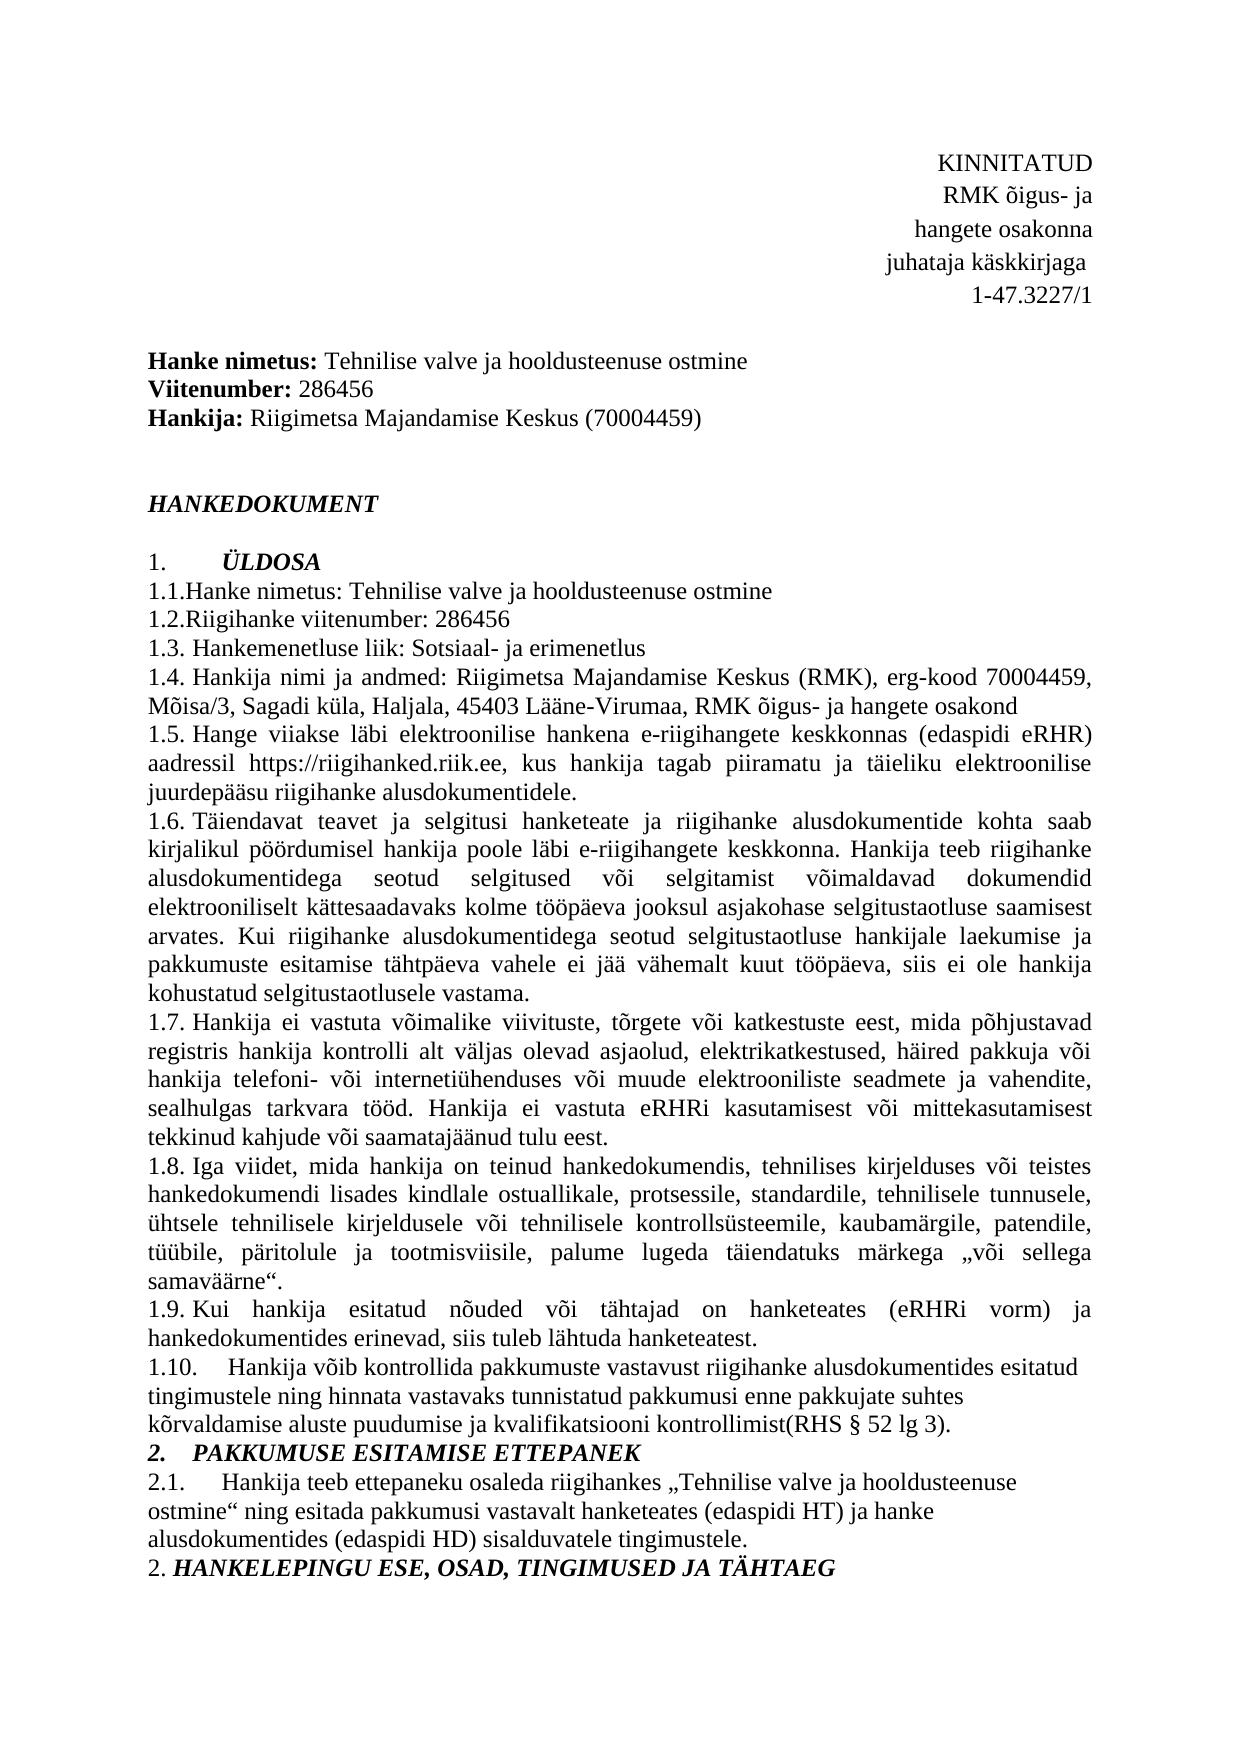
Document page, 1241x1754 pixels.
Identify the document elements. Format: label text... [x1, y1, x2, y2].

list Hange viiakse läbi elektroonilise hankena e-riigihangete keskkonnas (edaspidi eRHR) aadressil https://riigihanked.riik.ee, kus hankija tagab piiramatu ja täieliku elektroonilise juurdepääsu riigihanke alusdokumentidele. [148, 719, 1093, 806]
list Hankija ei vastuta võimalike viivituste, tõrgete või katkestuste eest, mida põhjustavad registris hankija kontrolli alt väljas olevad asjaolud, elektrikatkestused, häired pakkuja või hankija telefoni- või internetiühenduses või muude elektrooniliste seadmete ja vahendite, sealhulgas tarkvara tööd. Hankija ei vastuta eRHRi kasutamisest või mittekasutamisest tekkinud kahjude või saamatajäänud tulu eest. [148, 1007, 1093, 1151]
text KINNITATUD [148, 148, 1093, 176]
text Hanke nimetus: Tehnilise valve ja hooldusteenuse ostmine [148, 346, 1093, 374]
list Iga viidet, mida hankija on teinud hankedokumendis, tehnilises kirjelduses või teistes hankedokumendi lisades kindlale ostuallikale, protsessile, standardile, tehnilisele tunnusele, ühtsele tehnilisele kirjeldusele või tehnilisele kontrollsüsteemile, kaubamärgile, patendile, tüübile, päritolule ja tootmisviisile, palume lugeda täiendatuks märkega „või sellega samaväärne“. [148, 1151, 1093, 1294]
list ÜLDOSA [148, 547, 1093, 576]
list Hankija teeb ettepaneku osaleda riigihankes „Tehnilise valve ja hooldusteenuse ostmine“ ning esitada pakkumusi vastavalt hanketeates (edaspidi HT) ja hanke alusdokumentides (edaspidi HD) sisalduvatele tingimustele. [148, 1467, 1093, 1553]
list PAKKUMUSE ESITAMISE ETTEPANEK [148, 1438, 1093, 1467]
list Riigihanke viitenumber: 286456 [148, 604, 1093, 633]
list Kui hankija esitatud nõuded või tähtajad on hanketeates (eRHRi vorm) ja hankedokumentides erinevad, siis tuleb lähtuda hanketeatest. [148, 1294, 1093, 1352]
list Hankija nimi ja andmed: Riigimetsa Majandamise Keskus (RMK), erg-kood 70004459, Mõisa/3, Sagadi küla, Haljala, 45403 Lääne-Virumaa, RMK õigus- ja hangete osakond [148, 662, 1093, 719]
text Viitenumber: 286456 [148, 374, 1093, 403]
list Hankija võib kontrollida pakkumuste vastavust riigihanke alusdokumentides esitatud tingimustele ning hinnata vastavaks tunnistatud pakkumusi enne pakkujate suhtes kõrvaldamise aluste puudumise ja kvalifikatsiooni kontrollimist(RHS § 52 lg 3). [148, 1352, 1093, 1438]
text Hankija: Riigimetsa Majandamise Keskus (70004459) [148, 403, 1093, 432]
text 2. HANKELEPINGU ESE, OSAD, TINGIMUSED JA TÄHTAEG [148, 1553, 1093, 1582]
text RMK õigus- ja hangete osakonna [148, 181, 1093, 242]
list Hanke nimetus: Tehnilise valve ja hooldusteenuse ostmine [148, 576, 1093, 604]
list Täiendavat teavet ja selgitusi hanketeate ja riigihanke alusdokumentide kohta saab kirjalikul pöördumisel hankija poole läbi e-riigihangete keskkonna. Hankija teeb riigihanke alusdokumentidega seotud selgitused või selgitamist võimaldavad dokumendid elektrooniliselt kättesaadavaks kolme tööpäeva jooksul asjakohase selgitustaotluse saamisest arvates. Kui riigihanke alusdokumentidega seotud selgitustaotluse hankijale laekumise ja pakkumuste esitamise tähtpäeva vahele ei jää vähemalt kuut tööpäeva, siis ei ole hankija kohustatud selgitustaotlusele vastama. [148, 806, 1093, 1007]
text juhataja käskkirjaga 1-47.3227/1 [148, 247, 1093, 308]
list Hankemenetluse liik: Sotsiaal- ja erimenetlus [148, 633, 1093, 662]
text HANKEDOKUMENT [148, 489, 1093, 518]
